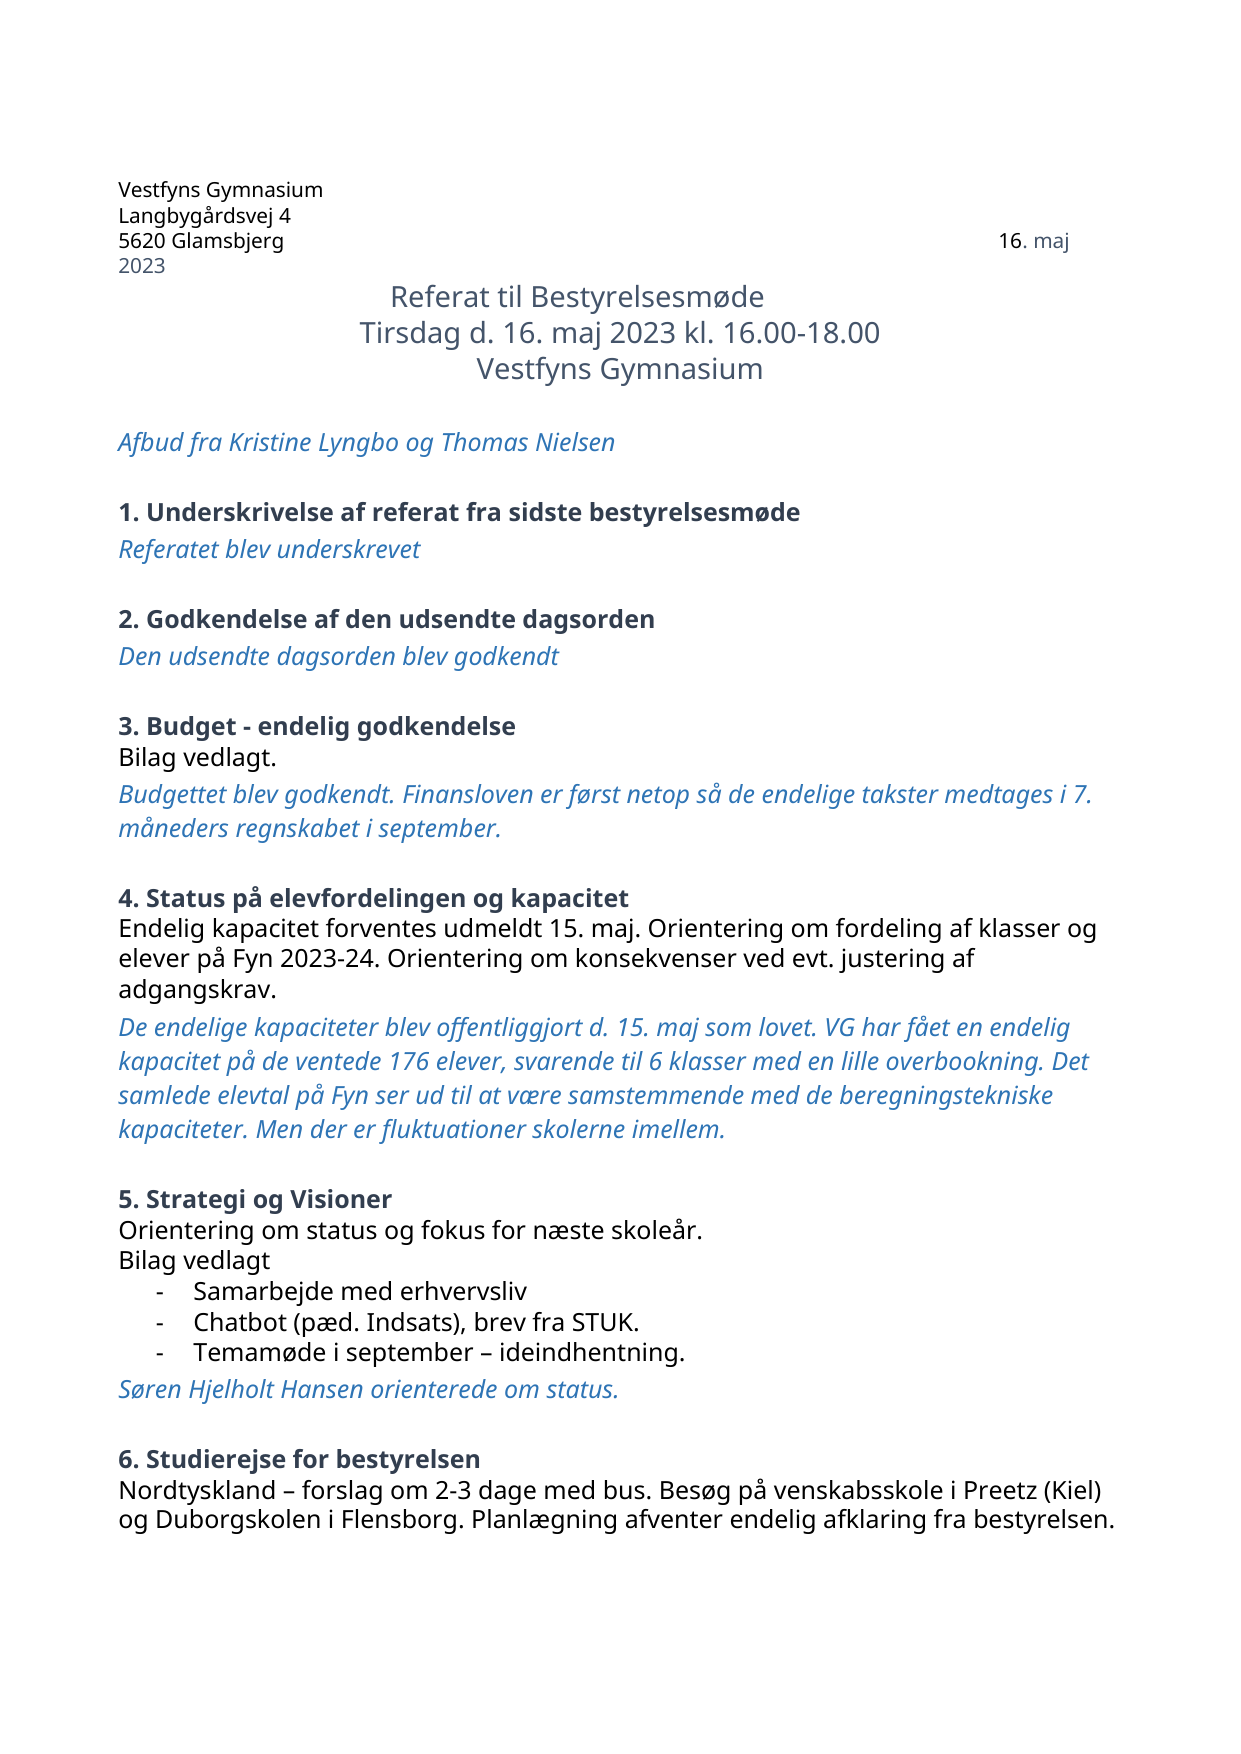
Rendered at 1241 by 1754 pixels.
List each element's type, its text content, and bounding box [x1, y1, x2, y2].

subtitle 6. Studierejse for bestyrelsen [118, 1444, 1122, 1475]
list Chatbot (pæd. Indsats), brev fra STUK. [156, 1307, 1122, 1337]
list Temamøde i september – ideindhentning. [156, 1337, 1122, 1368]
subtitle 5. Strategi og Visioner [118, 1184, 1122, 1215]
text Vestfyns Gymnasium [118, 177, 1122, 203]
subtitle 4. Status på elevfordelingen og kapacitet [118, 883, 1122, 913]
text Bilag vedlagt. [118, 742, 1122, 772]
text Nordtyskland – forslag om 2-3 dage med bus. Besøg på venskabsskole i Preetz (Kiel) og Duborgskolen i Flensborg. Planlægning afventer endelig afklaring fra bestyrelsen. [118, 1475, 1122, 1536]
text Langbygårdsvej 4 [118, 203, 1122, 228]
subtitle Referatet blev underskrevet [118, 532, 1122, 566]
subtitle De endelige kapaciteter blev offentliggjort d. 15. maj som lovet. VG har fået en endelig kapacitet på de ventede 176 elever, svarende til 6 klasser med en lille overbookning. Det samlede elevtal på Fyn ser ud til at være samstemmende med de beregningstekniske kapaciteter. Men der er fluktuationer skolerne imellem. [118, 1009, 1122, 1146]
subtitle Afbud fra Kristine Lyngbo og Thomas Nielsen [118, 424, 1122, 458]
subtitle Den udsendte dagsorden blev godkendt [118, 639, 1122, 673]
subtitle Vestfyns Gymnasium [118, 351, 1122, 386]
text Orientering om status og fokus for næste skoleår. [118, 1215, 1122, 1245]
text 5620 Glamsbjerg 16. maj 2023 [118, 228, 1122, 279]
subtitle Budgettet blev godkendt. Finansloven er først netop så de endelige takster medtages i 7. måneders regnskabet i september. [118, 776, 1122, 844]
text Bilag vedlagt [118, 1245, 1122, 1276]
subtitle 3. Budget - endelig godkendelse [118, 711, 1122, 742]
subtitle 2. Godkendelse af den udsendte dagsorden [118, 604, 1122, 634]
subtitle Tirsdag d. 16. maj 2023 kl. 16.00-18.00 [118, 315, 1122, 351]
subtitle 1. Underskrivelse af referat fra sidste bestyrelsesmøde [118, 497, 1122, 527]
subtitle Søren Hjelholt Hansen orienterede om status. [118, 1372, 1122, 1406]
subtitle Referat til Bestyrelsesmøde [390, 279, 1122, 315]
text Endelig kapacitet forventes udmeldt 15. maj. Orientering om fordeling af klasser og elever på Fyn 2023-24. Orientering om konsekvenser ved evt. justering af adgangskrav. [118, 913, 1122, 1005]
list Samarbejde med erhvervsliv [156, 1276, 1122, 1307]
